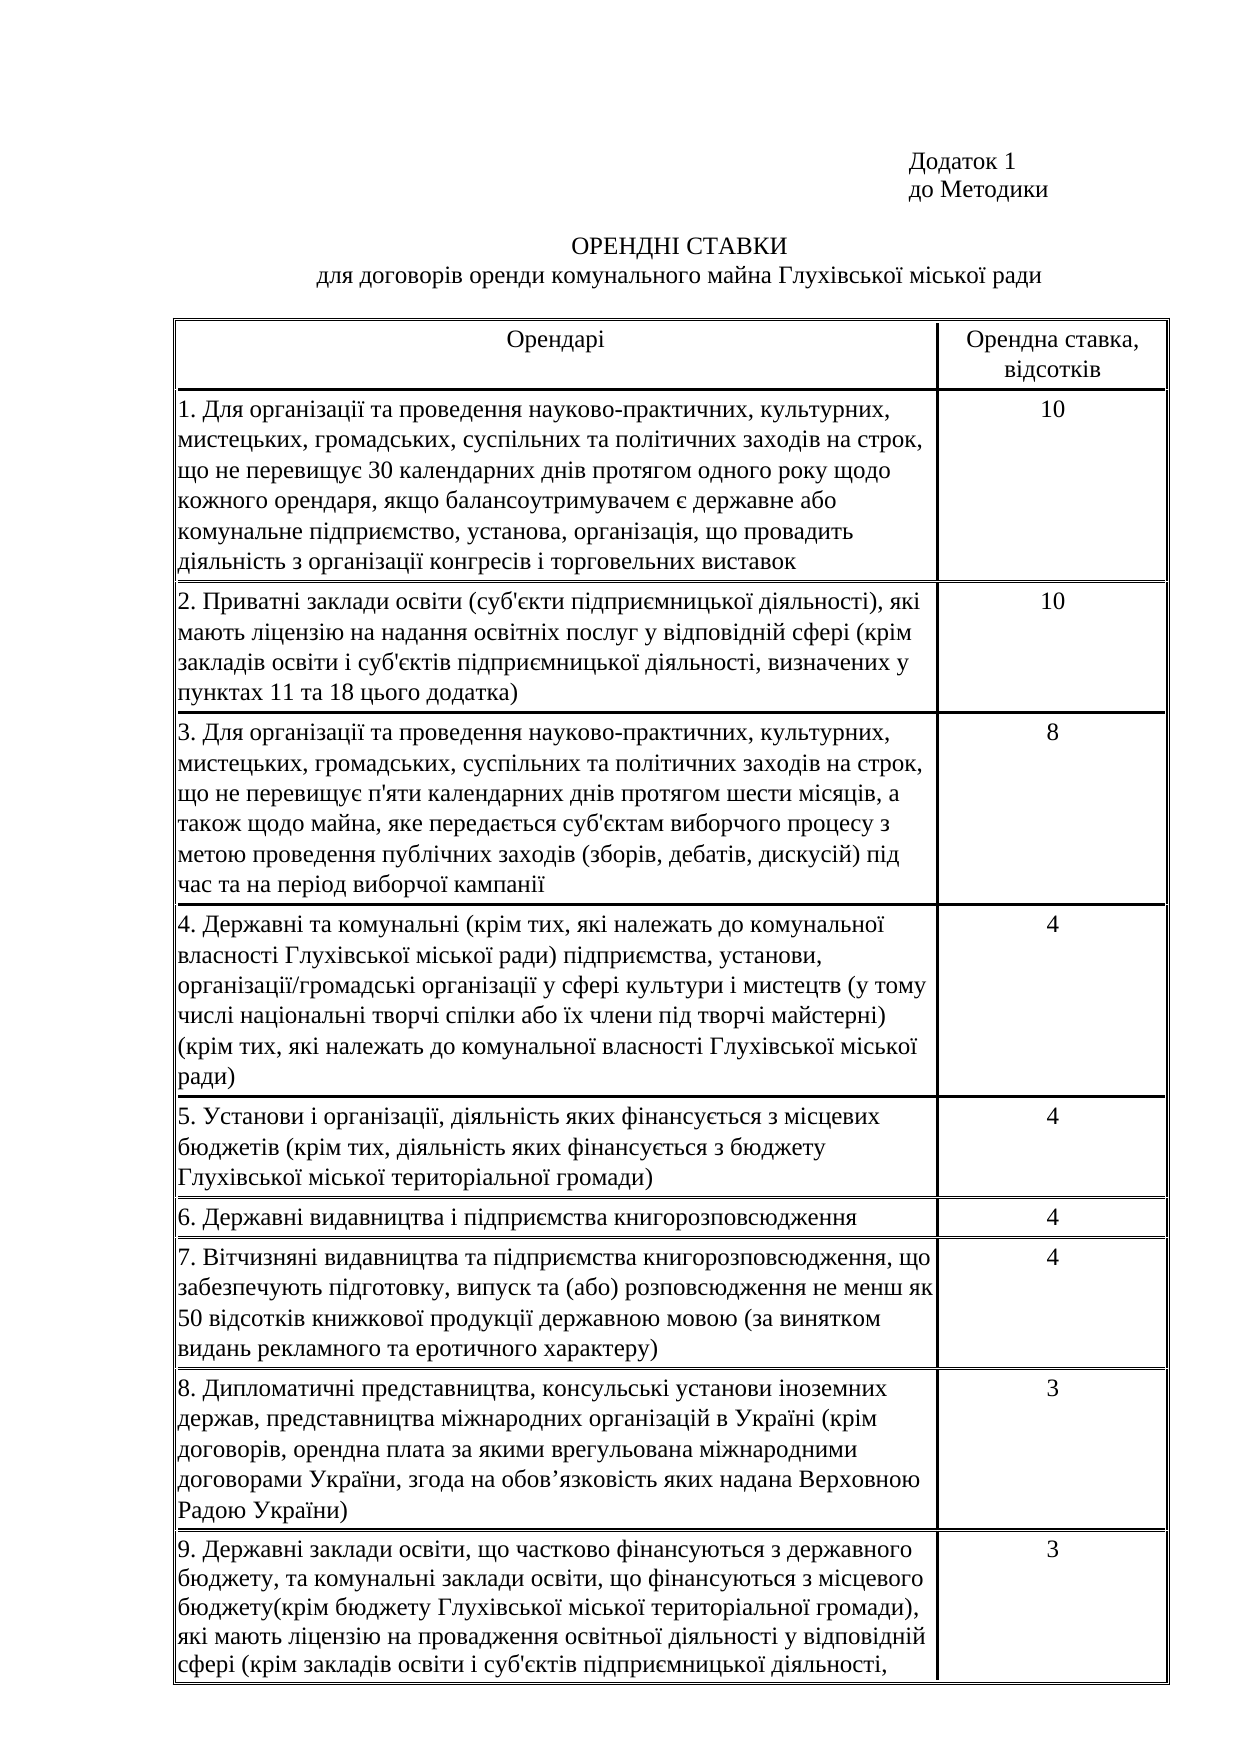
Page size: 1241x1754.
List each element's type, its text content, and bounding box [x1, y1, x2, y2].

table_cell 10 [939, 388, 1168, 580]
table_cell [176, 1528, 937, 1681]
table_cell 8 [939, 711, 1166, 903]
table_cell 8. Дипломатичні представництва, консульські установи іноземних держав, представництва міжнародних організацій в Україні (крім договорів, орендна плата за якими врегульована міжнародними договорами України, згода на обов’язковість яких надана Верховною Радою України) [174, 1367, 937, 1528]
table_cell 5. Установи і організації, діяльність яких фінансується з місцевих бюджетів (крім тих, діяльність яких фінансується з бюджету Глухівської міської територіальної громади) [176, 1095, 936, 1196]
table_cell 4 [939, 903, 1168, 1095]
table_cell 1. Для організації та проведення науково-практичних, культурних, мистецьких, громадських, суспільних та політичних заходів на строк, що не перевищує 30 календарних днів протягом одного року щодо кожного орендаря, якщо балансоутримувачем є державне або комунальне підприємство, установа, організація, що провадить діяльність з організації конгресів і торговельних виставок [174, 388, 936, 580]
table_header Додаток 1 до Методики [905, 143, 1176, 206]
text ОРЕНДНІ СТАВКИ [177, 231, 1181, 260]
table_cell 6. Державні видавництва і підприємства книгорозповсюдження [174, 1196, 937, 1236]
table_cell 4 [937, 1196, 1168, 1236]
table_cell 3. Для організації та проведення науково-практичних, культурних, мистецьких, громадських, суспільних та політичних заходів на строк, що не перевищує п'яти календарних днів протягом шести місяців, а також щодо майна, яке передається суб'єктам виборчого процесу з метою проведення публічних заходів (зборів, дебатів, дискусій) під час та на період виборчої кампанії [176, 711, 936, 903]
table_cell 10 [937, 580, 1168, 711]
table_cell 7. Вітчизняні видавництва та підприємства книгорозповсюдження, що забезпечують підготовку, випуск та (або) розповсюдження не менш як 50 відсотків книжкової продукції державною мовою (за винятком видань рекламного та еротичного характеру) [174, 1236, 937, 1367]
table_header Орендна ставка, відсотків [937, 321, 1166, 388]
text для договорів оренди комунального майна Глухівської міської ради [177, 260, 1181, 289]
table_cell 3 [937, 1367, 1168, 1528]
table_cell 2. Приватні заклади освіти (суб'єкти підприємницької діяльності), які мають ліцензію на надання освітніх послуг у відповідній сфері (крім закладів освіти і суб'єктів підприємницької діяльності, визначених у пунктах 11 та 18 цього додатка) [174, 580, 937, 711]
table_cell 4. Державні та комунальні (крім тих, які належать до комунальної власності Глухівської міської ради) підприємства, установи, організації/громадські організації у сфері культури і мистецтв (у тому числі національні творчі спілки або їх члени під творчі майстерні) (крім тих, які належать до комунальної власності Глухівської міської ради) [174, 903, 936, 1095]
table_cell 4 [937, 1236, 1168, 1367]
table_cell 4 [939, 1095, 1166, 1196]
table_cell 3 [937, 1528, 1167, 1681]
table_header Орендарі [176, 321, 937, 388]
